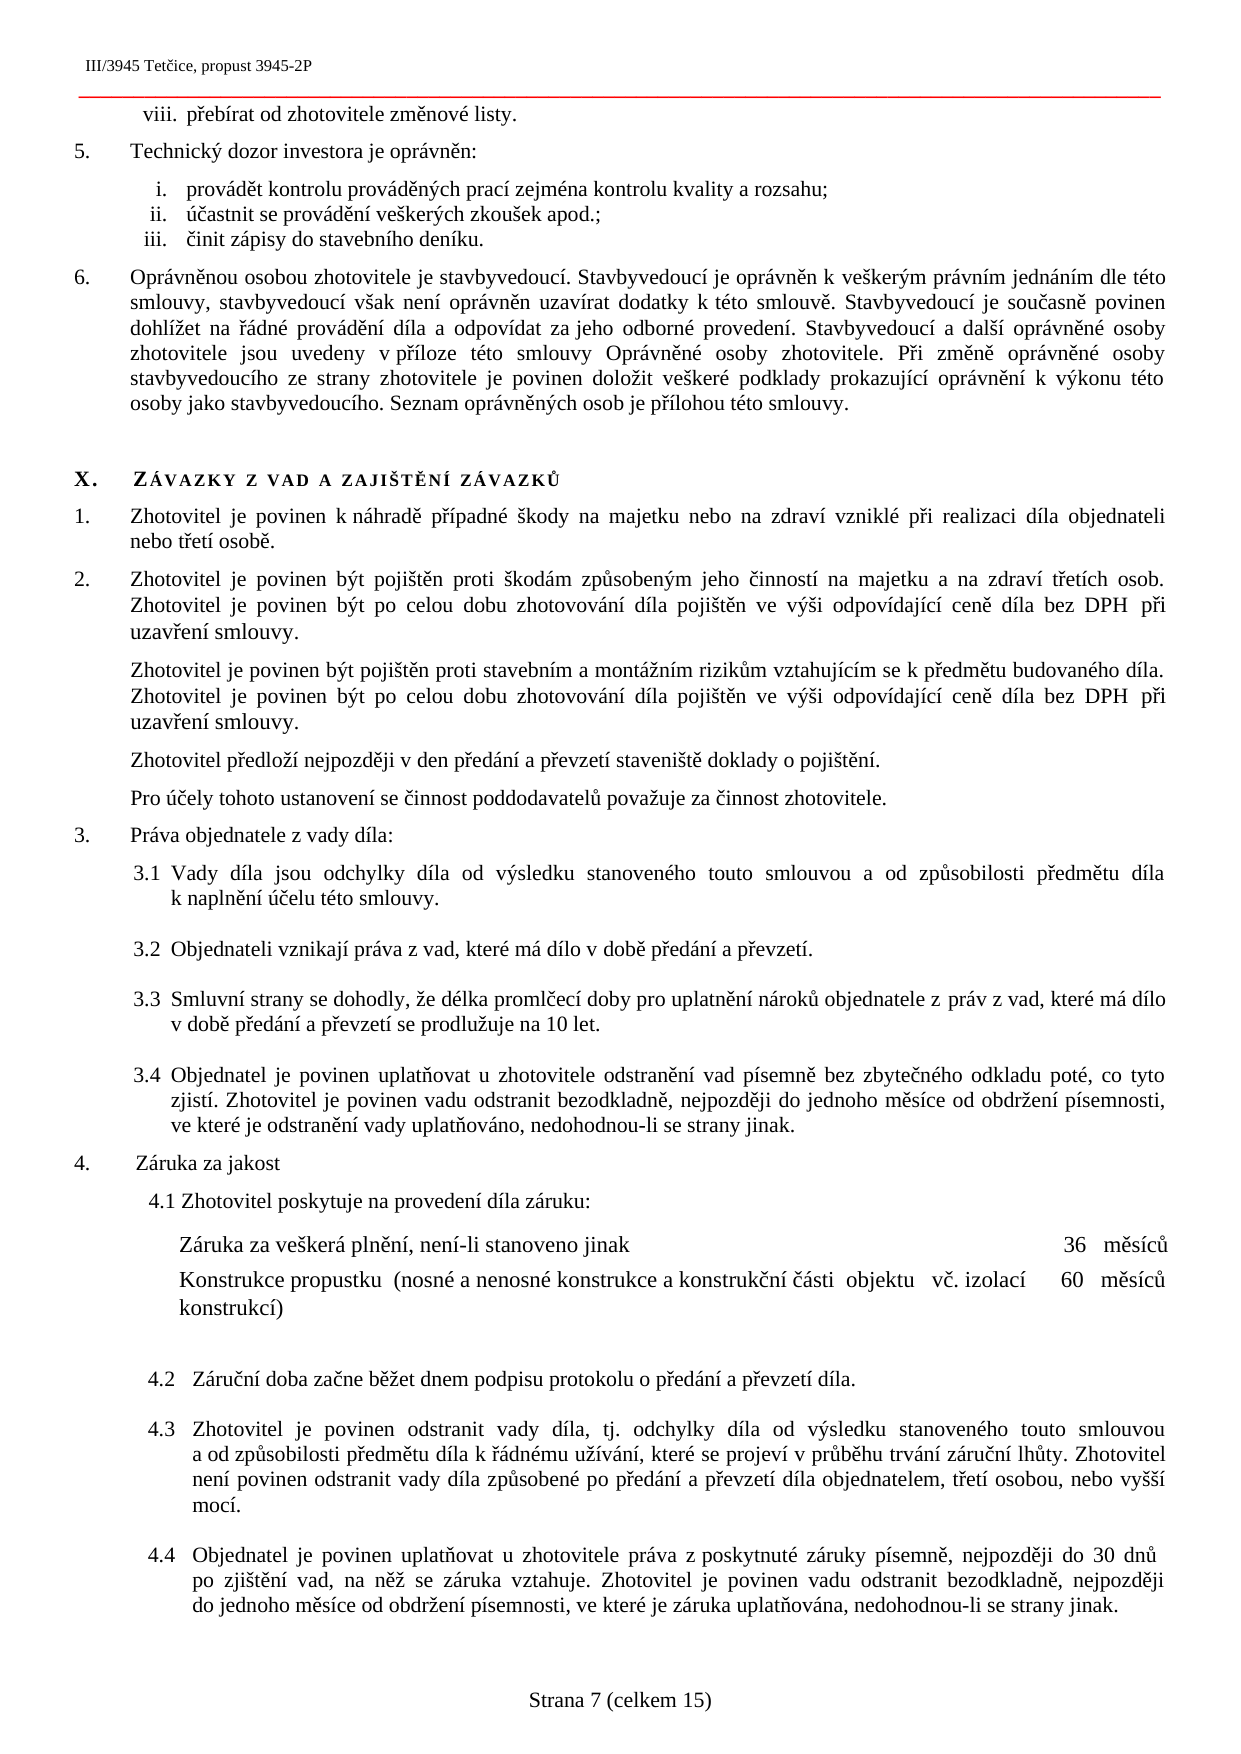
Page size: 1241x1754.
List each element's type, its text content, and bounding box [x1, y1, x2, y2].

list Objednatel je povinen uplatňovat u zhotovitele práva z poskytnuté záruky písemně, nejpozději do 30 dnů po zjištění vad, na něž se záruka vztahuje. Zhotovitel je povinen vadu odstranit bezodkladně, nejpozději do jednoho měsíce od obdržení písemnosti, ve které je záruka uplatňována, nedohodnou-li se strany jinak. [148, 1542, 1166, 1618]
text Zhotovitel předloží nejpozději v den předání a převzetí staveniště doklady o pojištění. [130, 747, 1166, 772]
list Zhotovitel je povinen odstranit vady díla, tj. odchylky díla od výsledku stanoveného touto smlouvou a od způsobilosti předmětu díla k řádnému užívání, které se projeví v průběhu trvání záruční lhůty. Zhotovitel není povinen odstranit vady díla způsobené po předání a převzetí díla objednatelem, třetí osobou, nebo vyšší mocí. [148, 1416, 1166, 1517]
list Technický dozor investora je oprávněn: [74, 138, 1166, 163]
list 4.1 Zhotovitel poskytuje na provedení díla záruku: [148, 1188, 1166, 1213]
list Záruční doba začne běžet dnem podpisu protokolu o předání a převzetí díla. [148, 1366, 1166, 1391]
list činit zápisy do stavebního deníku. [167, 226, 1166, 252]
list účastnit se provádění veškerých zkoušek apod.; [167, 201, 1166, 226]
text Zhotovitel je povinen být pojištěn proti stavebním a montážním rizikům vztahujícím se k předmětu budovaného díla. Zhotovitel je povinen být po celou dobu zhotovování díla pojištěn ve výši odpovídající ceně díla bez DPH při uzavření smlouvy. [130, 657, 1166, 734]
list Zhotovitel je povinen k náhradě případné škody na majetku nebo na zdraví vzniklé při realizaci díla objednateli nebo třetí osobě. [74, 503, 1166, 554]
list přebírat od zhotovitele změnové listy. [177, 101, 1166, 126]
table_header 36 měsíců 60 měsíců [1038, 1225, 1181, 1353]
list Smluvní strany se dohodly, že délka promlčecí doby pro uplatnění nároků objednatele z práv z vad, které má dílo v době předání a převzetí se prodlužuje na 10 let. [133, 986, 1166, 1037]
list Vady díla jsou odchylky díla od výsledku stanoveného touto smlouvou a od způsobilosti předmětu díla k naplnění účelu této smlouvy. [133, 860, 1166, 911]
list Práva objednatele z vady díla: [74, 822, 1166, 848]
text Pro účely tohoto ustanovení se činnost poddodavatelů považuje za činnost zhotovitele. [130, 785, 1166, 810]
list Záruka za jakost [74, 1150, 1166, 1175]
list Oprávněnou osobou zhotovitele je stavbyvedoucí. Stavbyvedoucí je oprávněn k veškerým právním jednáním dle této smlouvy, stavbyvedoucí však není oprávněn uzavírat dodatky k této smlouvě. Stavbyvedoucí je současně povinen dohlížet na řádné provádění díla a odpovídat za jeho odborné provedení. Stavbyvedoucí a další oprávněné osoby zhotovitele jsou uvedeny v příloze této smlouvy Oprávněné osoby zhotovitele. Při změně oprávněné osoby stavbyvedoucího ze strany zhotovitele je povinen doložit veškeré podklady prokazující oprávnění k výkonu této osoby jako stavbyvedoucího. Seznam oprávněných osob je přílohou této smlouvy. [74, 264, 1166, 415]
list Závazky z vad a zajištění závazků [74, 466, 1166, 491]
list Objednatel je povinen uplatňovat u zhotovitele odstranění vad písemně bez zbytečného odkladu poté, co tyto zjistí. Zhotovitel je povinen vadu odstranit bezodkladně, nejpozději do jednoho měsíce od obdržení písemnosti, ve které je odstranění vady uplatňováno, nedohodnou-li se strany jinak. [133, 1062, 1166, 1137]
list Objednateli vznikají práva z vad, které má dílo v době předání a převzetí. [133, 936, 1166, 961]
list provádět kontrolu prováděných prací zejména kontrolu kvality a rozsahu; [167, 176, 1166, 201]
list Zhotovitel je povinen být pojištěn proti škodám způsobeným jeho činností na majetku a na zdraví třetích osob. Zhotovitel je povinen být po celou dobu zhotovování díla pojištěn ve výši odpovídající ceně díla bez DPH při uzavření smlouvy. [74, 566, 1166, 644]
table_header Záruka za veškerá plnění, není-li stanoveno jinak Konstrukce propustku (nosné a nenosné konstrukce a konstrukční části objektu vč. izolací konstrukcí) [123, 1225, 1038, 1353]
